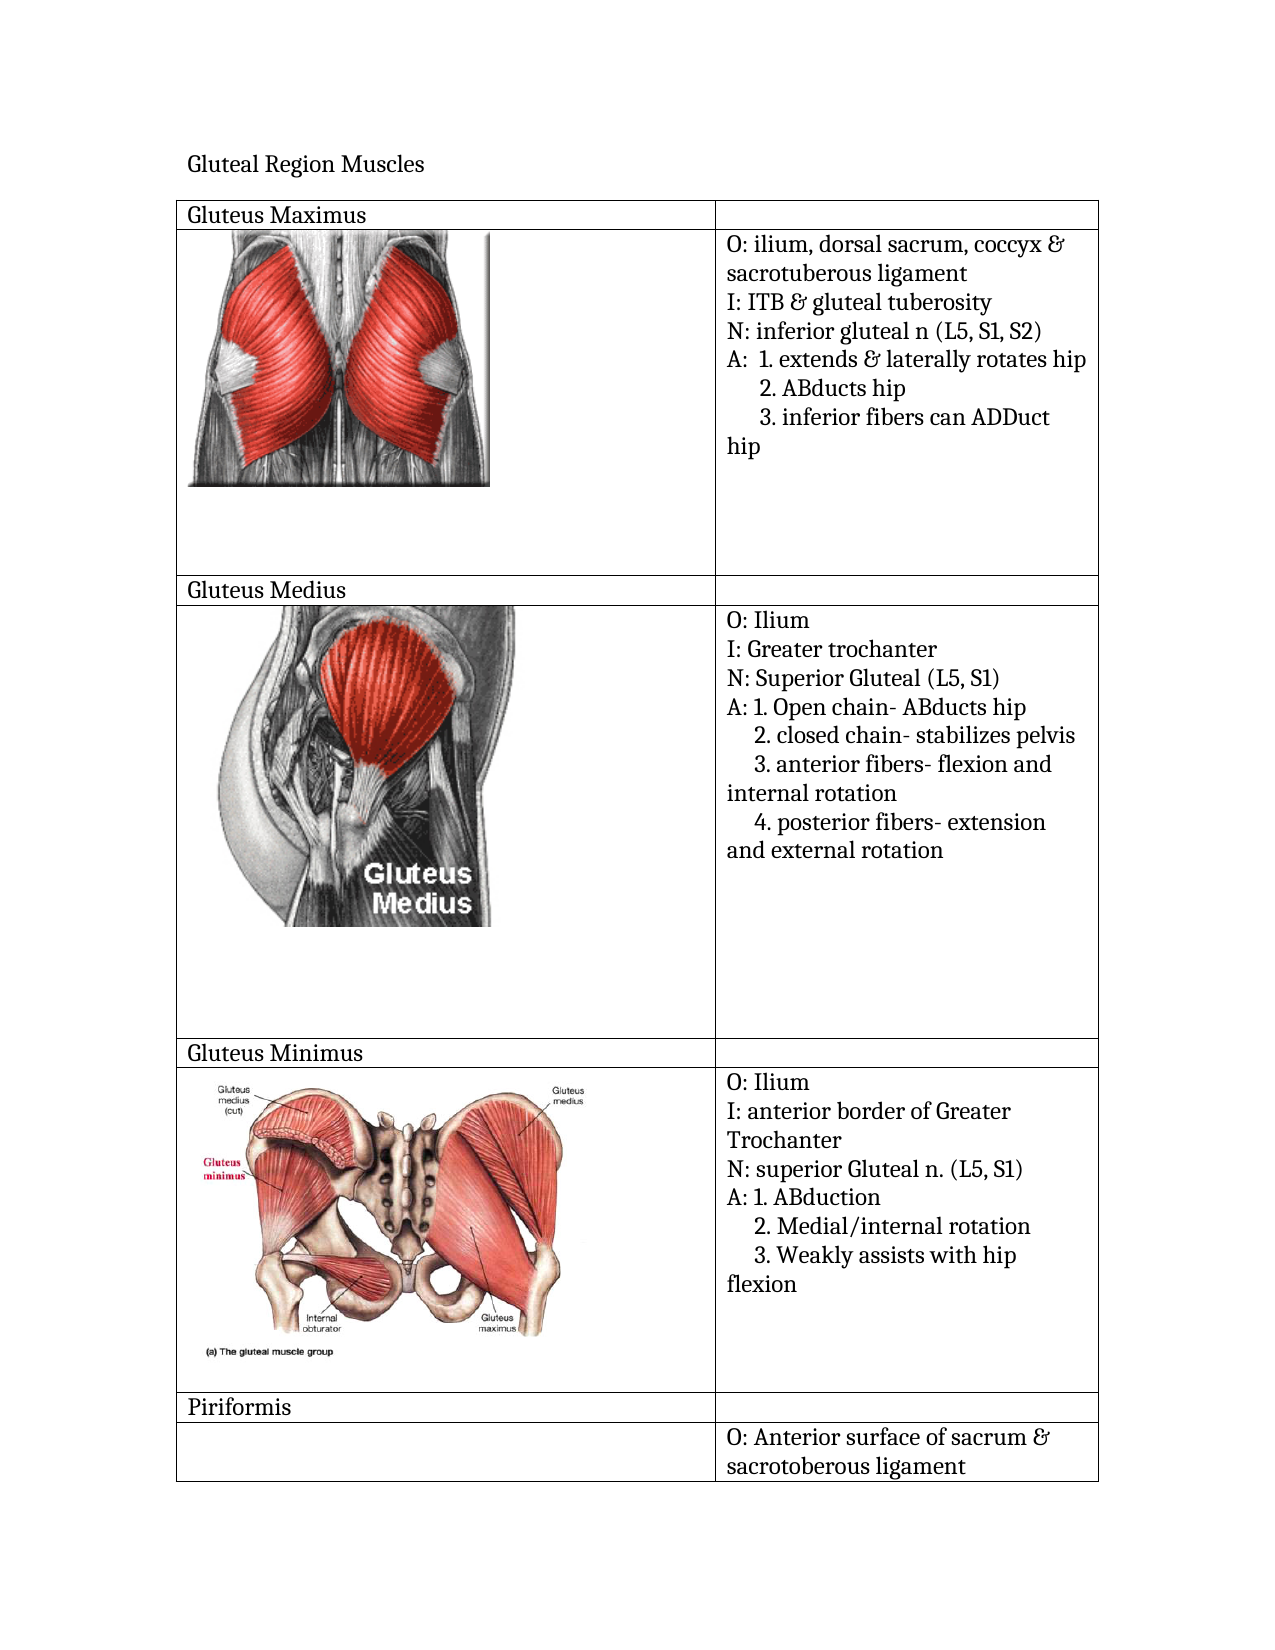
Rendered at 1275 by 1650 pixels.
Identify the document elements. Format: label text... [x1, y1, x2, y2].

table_cell [177, 1068, 715, 1392]
table_cell [177, 1423, 715, 1481]
table_cell [716, 576, 1098, 605]
picture [187, 1068, 595, 1363]
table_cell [716, 1423, 1098, 1481]
picture [187, 230, 490, 487]
table_header [716, 201, 1098, 229]
table_cell [177, 606, 715, 1037]
table_cell Gluteus Minimus [177, 1039, 715, 1067]
table_header Gluteus Maximus [177, 201, 715, 229]
table_cell [716, 1039, 1098, 1067]
table_cell O: Ilium I: Greater trochanter N: Superior Gluteal (L5, S1) A: 1. Open chain- ABducts hip 2. closed chain- stabilizes pelvis 3. anterior fibers- flexion and internal rotation 4. posterior fibers- extension and external rotation [716, 606, 1098, 1037]
table_cell Piriformis [177, 1393, 715, 1422]
table_cell [177, 230, 715, 575]
table_cell Gluteus Medius [177, 576, 715, 605]
text Gluteal Region Muscles [187, 150, 1087, 179]
table_cell O: Ilium I: anterior border of Greater Trochanter N: superior Gluteal n. (L5, S1) A: 1. ABduction 2. Medial/internal rotation 3. Weakly assists with hip flexion [716, 1068, 1098, 1392]
table_cell O: ilium, dorsal sacrum, coccyx & sacrotuberous ligament I: ITB & gluteal tuberosity N: inferior gluteal n (L5, S1, S2) A: 1. extends & laterally rotates hip 2. ABducts hip 3. inferior fibers can ADDuct hip [716, 230, 1098, 575]
picture [187, 606, 536, 927]
table_cell [716, 1393, 1098, 1422]
